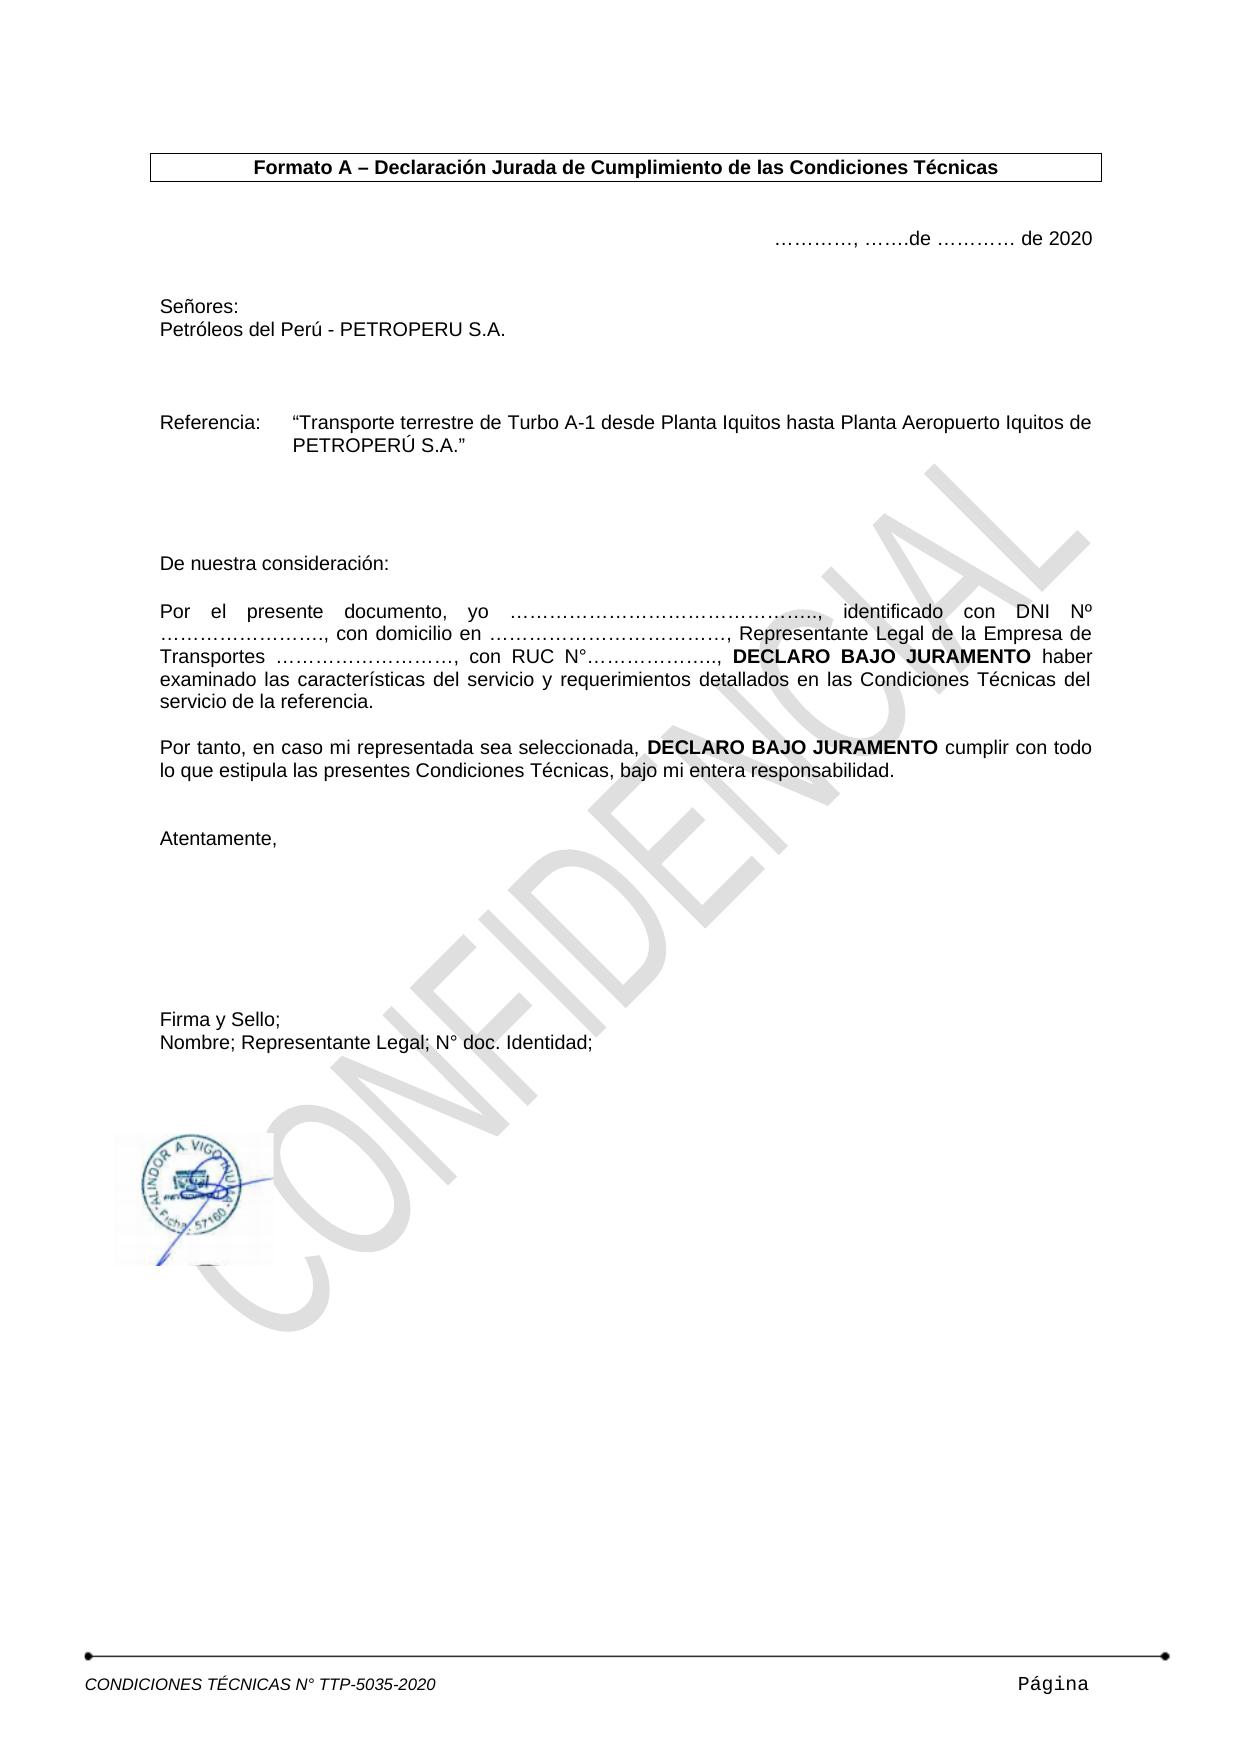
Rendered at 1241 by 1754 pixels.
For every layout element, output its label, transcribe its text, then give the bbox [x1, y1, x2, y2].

text Atentamente, [159, 827, 1093, 849]
text Nombre; Representante Legal; N° doc. Identidad; [159, 1031, 1093, 1054]
text …………, …….de ………… de 2020 [159, 227, 1093, 250]
text De nuestra consideración: [159, 552, 1093, 574]
text Referencia: “Transporte terrestre de Turbo A-1 desde Planta Iquitos hasta Planta Aeropuerto Iquitos de PETROPERÚ S.A.” [159, 411, 1093, 456]
text Firma y Sello; [159, 1008, 1093, 1031]
text Por el presente documento, yo ……………………………………….., identificado con DNI Nº ……………………., con domicilio en ………………………………, Representante Legal de la Empresa de Transportes ………………………, con RUC N°……………….., DECLARO BAJO JURAMENTO haber examinado las características del servicio y requerimientos detallados en las Condiciones Técnicas del servicio de la referencia. [159, 599, 1093, 713]
picture [113, 1133, 274, 1266]
text Petróleos del Perú - PETROPERU S.A. [159, 318, 1093, 341]
picture [84, 1649, 1172, 1666]
text Señores: [159, 295, 1093, 318]
text Formato A – Declaración Jurada de Cumplimiento de las Condiciones Técnicas [151, 154, 1101, 181]
text Por tanto, en caso mi representada sea seleccionada, DECLARO BAJO JURAMENTO cumplir con todo lo que estipula las presentes Condiciones Técnicas, bajo mi entera responsabilidad. [159, 736, 1093, 781]
